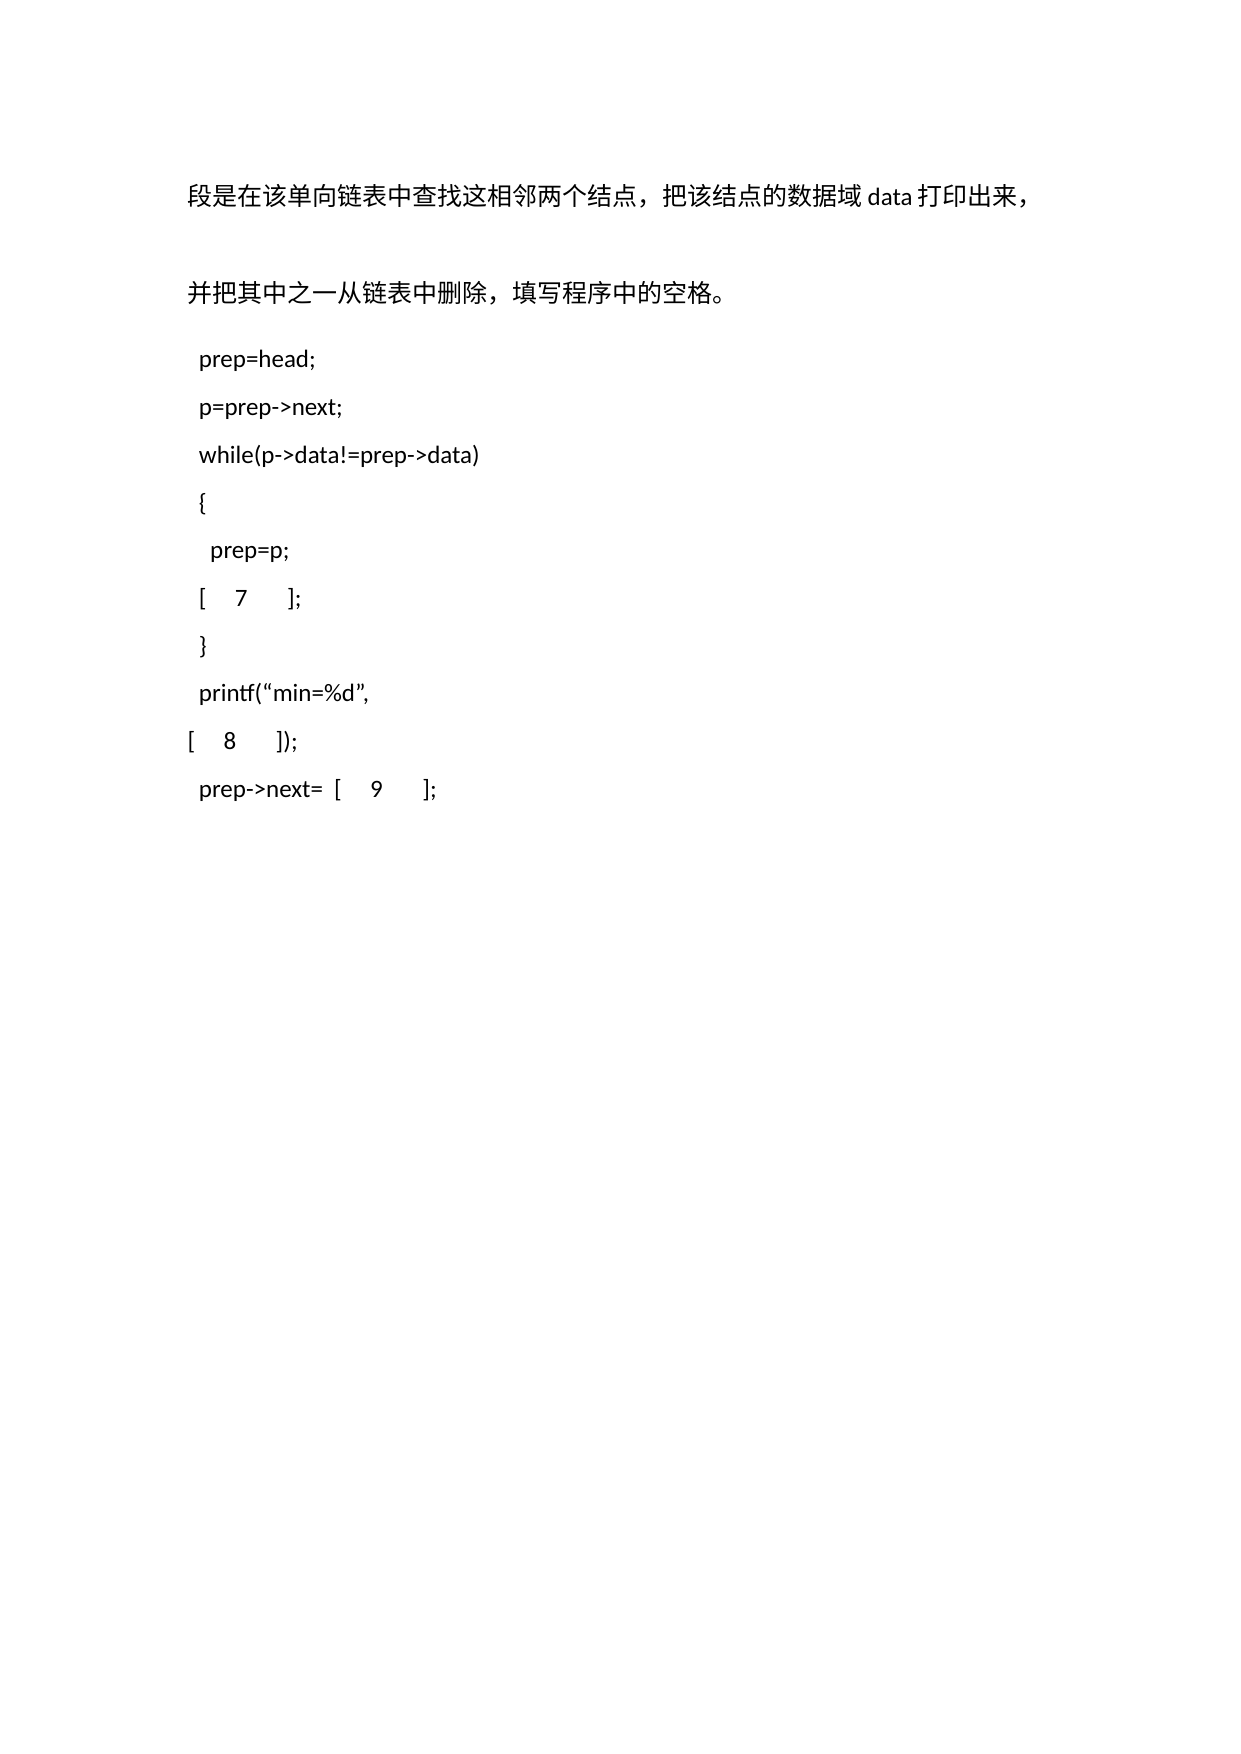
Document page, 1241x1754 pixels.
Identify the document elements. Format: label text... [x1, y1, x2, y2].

text [ 8 ]); [187, 724, 1053, 757]
text prep=p; [187, 533, 1053, 566]
text p=prep->next; [187, 390, 1053, 423]
text while(p->data!=prep->data) [187, 438, 1053, 471]
text { [187, 486, 1053, 518]
text printf(“min=%d”, [187, 677, 1053, 709]
text } [187, 629, 1053, 661]
text prep->next= [ 9 ]; [187, 772, 1053, 804]
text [187, 162, 1053, 324]
text prep=head; [187, 343, 1053, 375]
text [ 7 ]; [187, 581, 1053, 614]
